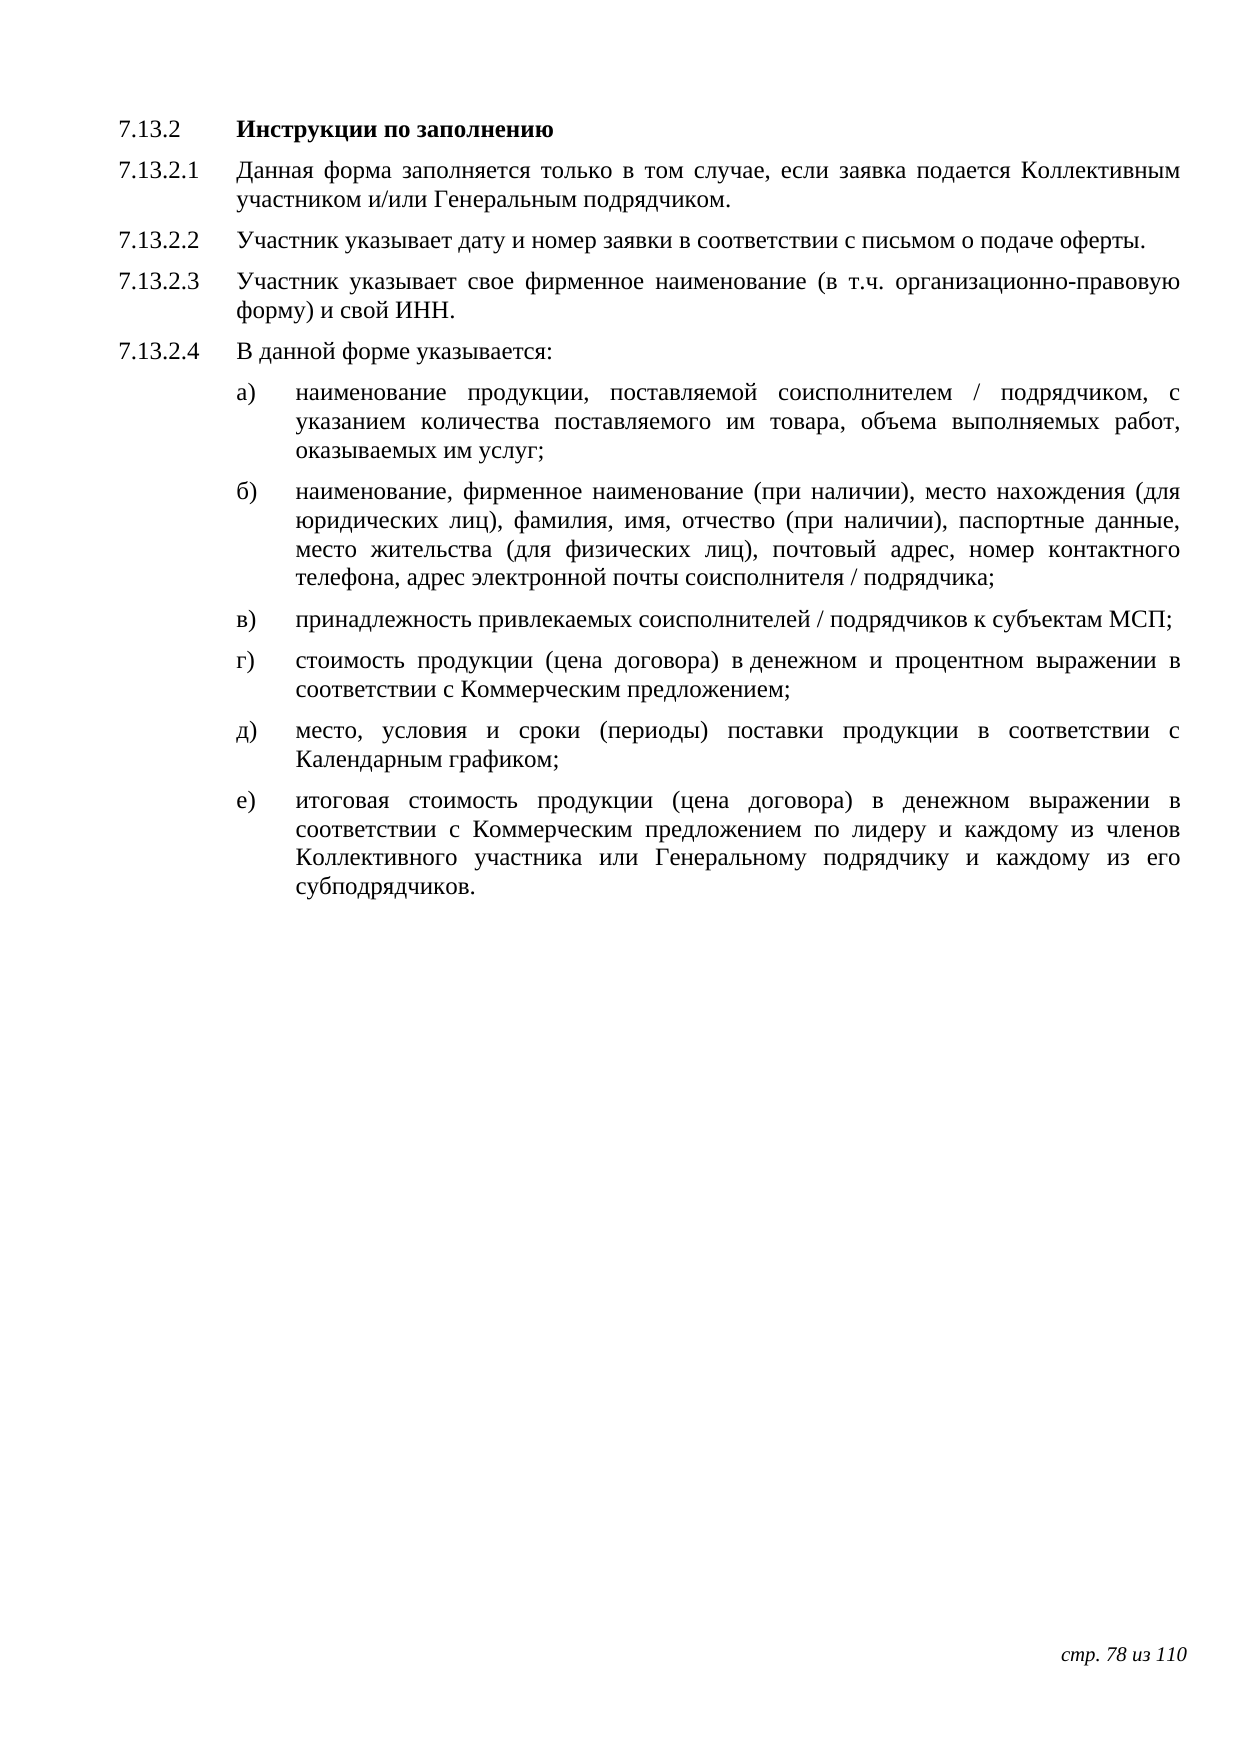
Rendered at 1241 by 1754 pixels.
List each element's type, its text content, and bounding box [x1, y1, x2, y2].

text В данной форме указывается: [118, 336, 1181, 365]
text принадлежность привлекаемых соисполнителей / подрядчиков к субъектам МСП; [236, 604, 1181, 632]
text место, условия и сроки (периоды) поставки продукции в соответствии с Календарным графиком; [236, 715, 1181, 772]
text итоговая стоимость продукции (цена договора) в денежном выражении в соответствии с Коммерческим предложением по лидеру и каждому из членов Коллективного участника или Генеральному подрядчику и каждому из его субподрядчиков. [236, 785, 1181, 900]
text наименование продукции, поставляемой соисполнителем / подрядчиком, с указанием количества поставляемого им товара, объема выполняемых работ, оказываемых им услуг; [236, 377, 1181, 464]
text Инструкции по заполнению [118, 114, 1181, 142]
text стоимость продукции (цена договора) в денежном и процентном выражении в соответствии с Коммерческим предложением; [236, 645, 1181, 702]
text Участник указывает свое фирменное наименование (в т.ч. организационно-правовую форму) и свой ИНН. [118, 266, 1181, 324]
text Данная форма заполняется только в том случае, если заявка подается Коллективным участником и/или Генеральным подрядчиком. [118, 155, 1181, 212]
text Участник указывает дату и номер заявки в соответствии с письмом о подаче оферты. [118, 225, 1181, 254]
text наименование, фирменное наименование (при наличии), место нахождения (для юридических лиц), фамилия, имя, отчество (при наличии), паспортные данные, место жительства (для физических лиц), почтовый адрес, номер контактного телефона, адрес электронной почты соисполнителя / подрядчика; [236, 476, 1181, 591]
